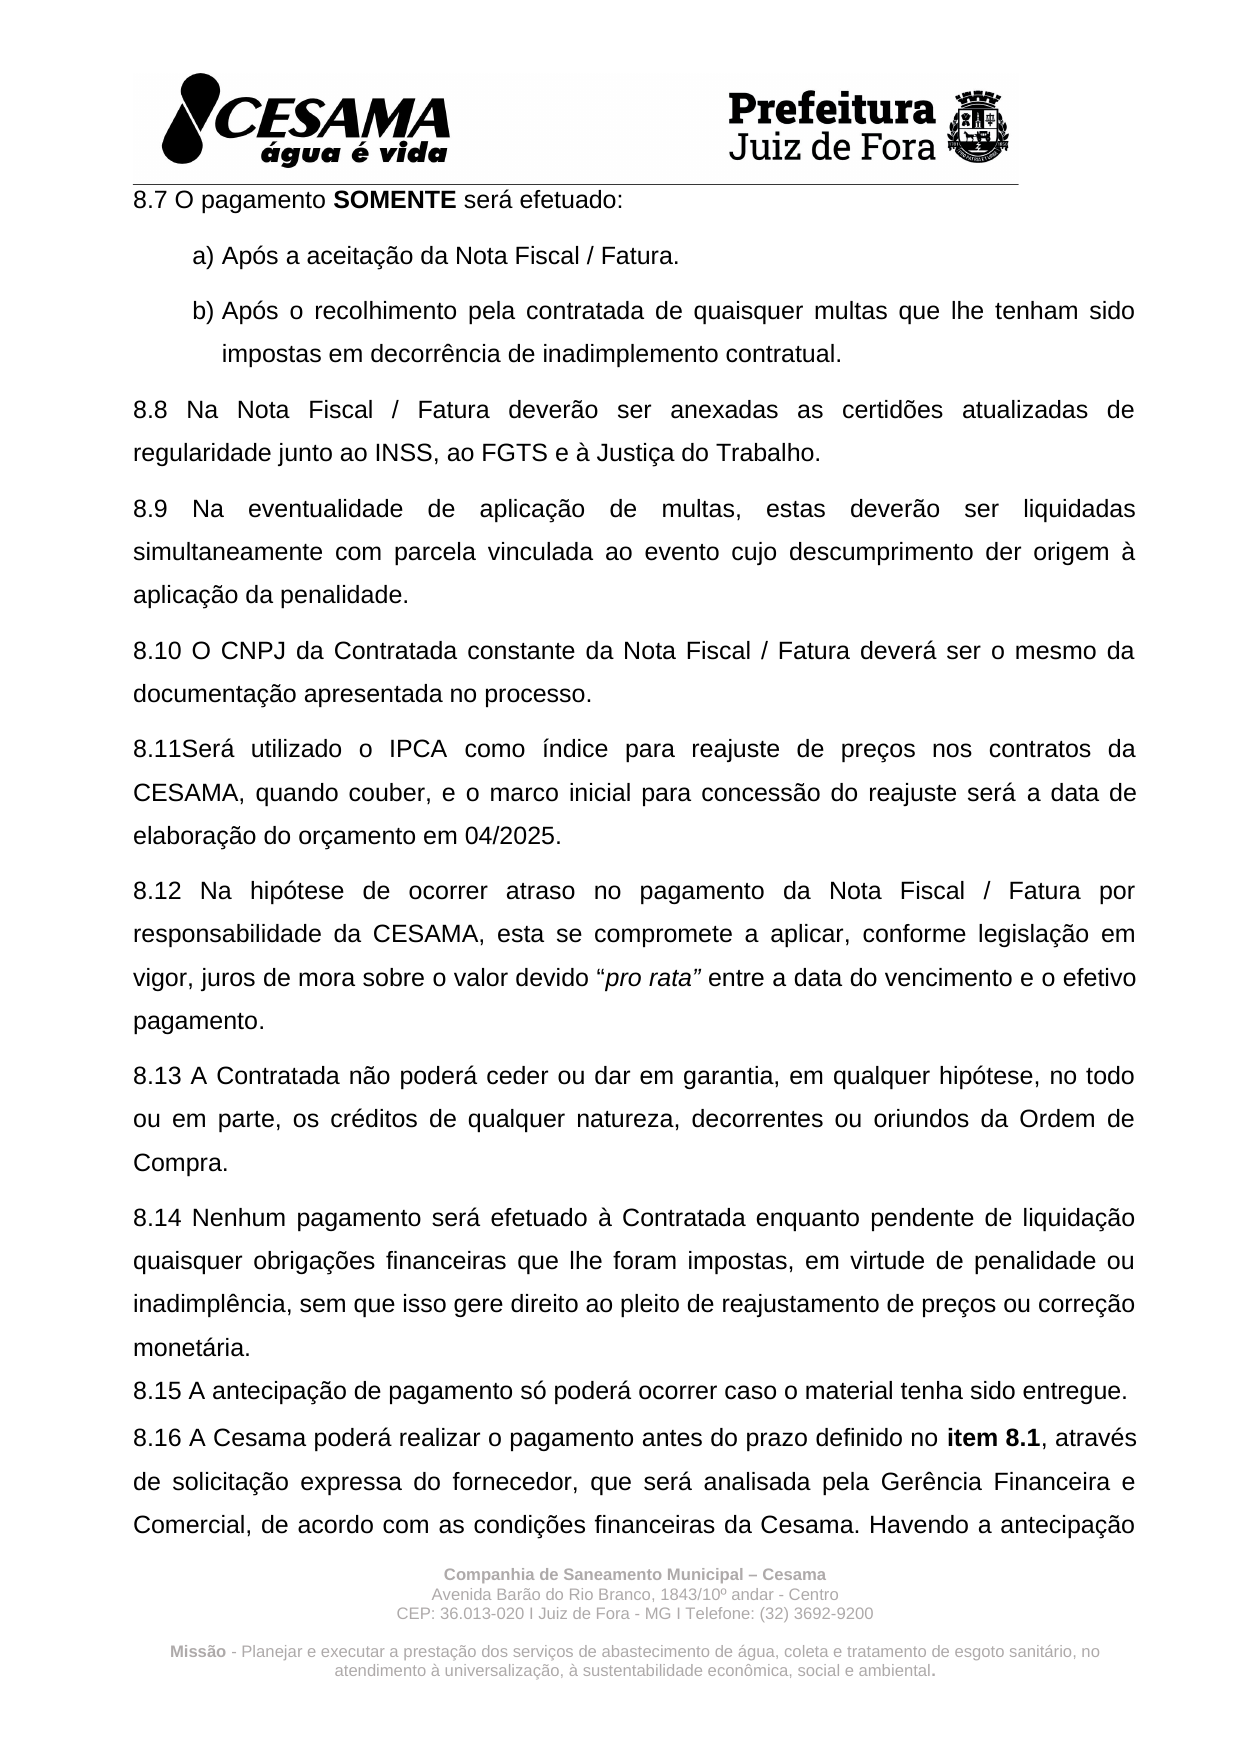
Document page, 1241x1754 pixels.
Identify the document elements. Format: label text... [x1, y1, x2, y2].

text 8.12 Na hipótese de ocorrer atraso no pagamento da Nota Fiscal / Fatura por responsabilidade da CESAMA, esta se compromete a aplicar, conforme legislação em vigor, juros de mora sobre o valor devido “pro rata” entre a data do vencimento e o efetivo pagamento. [133, 876, 1137, 1034]
picture [132, 73, 1019, 185]
list Após o recolhimento pela contratada de quaisquer multas que lhe tenham sido impostas em decorrência de inadimplemento contratual. [192, 296, 1137, 368]
text 8.10 O CNPJ da Contratada constante da Nota Fiscal / Fatura deverá ser o mesmo da documentação apresentada no processo. [133, 636, 1137, 707]
text 8.11Será utilizado o IPCA como índice para reajuste de preços nos contratos da CESAMA, quando couber, e o marco inicial para concessão do reajuste será a data de elaboração do orçamento em 04/2025. [133, 734, 1137, 849]
text 8.7 O pagamento SOMENTE será efetuado: [133, 185, 1137, 214]
text 8.15 A antecipação de pagamento só poderá ocorrer caso o material tenha sido entregue. [133, 1376, 1137, 1404]
text 8.13 A Contratada não poderá ceder ou dar em garantia, em qualquer hipótese, no todo ou em parte, os créditos de qualquer natureza, decorrentes ou oriundos da Ordem de Compra. [133, 1061, 1137, 1176]
list Após a aceitação da Nota Fiscal / Fatura. [192, 241, 1137, 269]
text 8.9 Na eventualidade de aplicação de multas, estas deverão ser liquidadas simultaneamente com parcela vinculada ao evento cujo descumprimento der origem à aplicação da penalidade. [133, 494, 1137, 609]
text 8.14 Nenhum pagamento será efetuado à Contratada enquanto pendente de liquidação quaisquer obrigações financeiras que lhe foram impostas, em virtude de penalidade ou inadimplência, sem que isso gere direito ao pleito de reajustamento de preços ou correção monetária. [133, 1203, 1137, 1361]
text 8.8 Na Nota Fiscal / Fatura deverão ser anexadas as certidões atualizadas de regularidade junto ao INSS, ao FGTS e à Justiça do Trabalho. [133, 395, 1137, 467]
